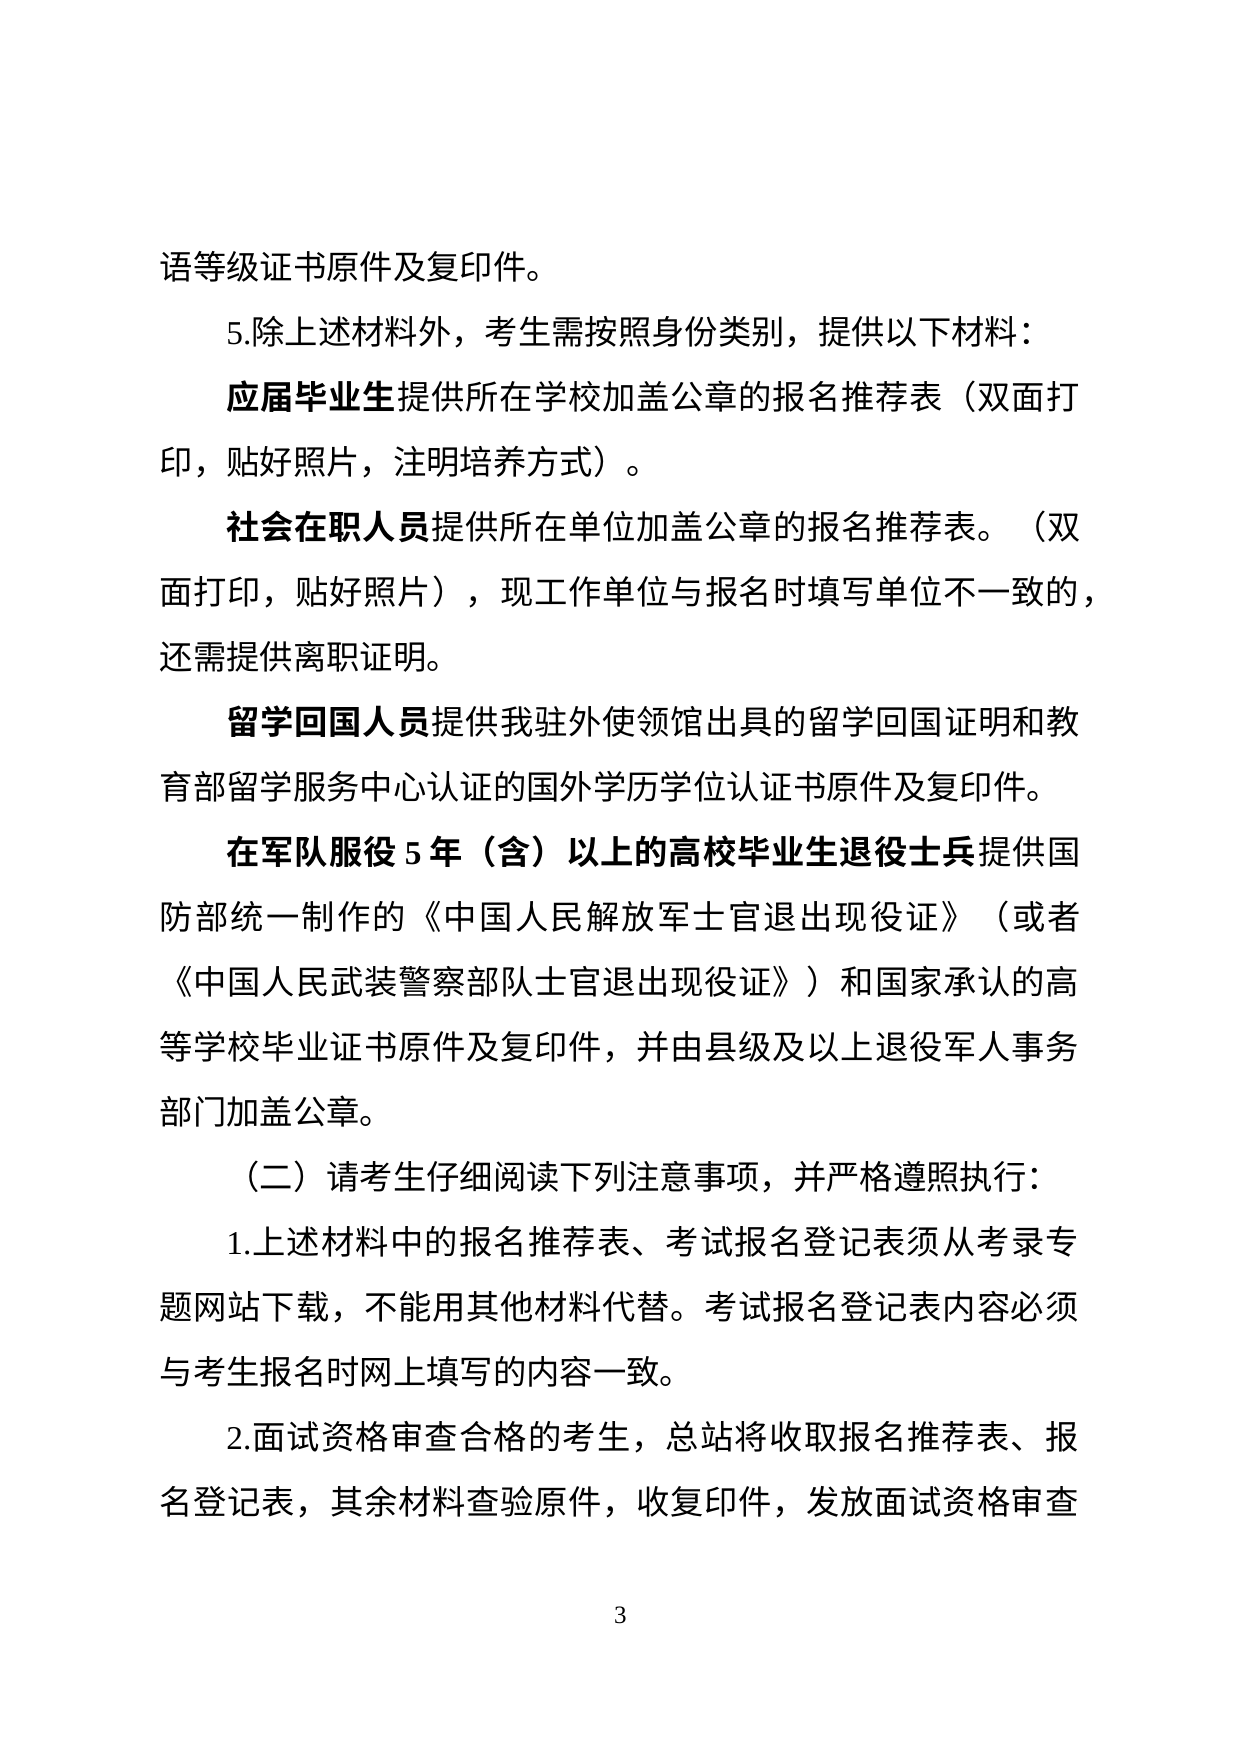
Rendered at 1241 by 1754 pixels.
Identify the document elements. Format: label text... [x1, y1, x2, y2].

text 5.除上述材料外，考生需按照身份类别，提供以下材料： [159, 298, 1081, 363]
text 留学回国人员提供我驻外使领馆出具的留学回国证明和教育部留学服务中心认证的国外学历学位认证书原件及复印件。 [159, 688, 1081, 818]
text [159, 1403, 1081, 1533]
text 应届毕业生提供所在学校加盖公章的报名推荐表（双面打印，贴好照片，注明培养方式）。 [159, 363, 1081, 493]
text 社会在职人员提供所在单位加盖公章的报名推荐表。（双面打印，贴好照片），现工作单位与报名时填写单位不一致的，还需提供离职证明。 [159, 493, 1081, 688]
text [159, 233, 1081, 298]
text 在军队服役5年（含）以上的高校毕业生退役士兵提供国防部统一制作的《中国人民解放军士官退出现役证》（或者《中国人民武装警察部队士官退出现役证》）和国家承认的高等学校毕业证书原件及复印件，并由县级及以上退役军人事务部门加盖公章。 [159, 818, 1081, 1143]
text （二）请考生仔细阅读下列注意事项，并严格遵照执行： [159, 1143, 1081, 1208]
text 1.上述材料中的报名推荐表、考试报名登记表须从考录专题网站下载，不能用其他材料代替。考试报名登记表内容必须与考生报名时网上填写的内容一致。 [159, 1208, 1081, 1403]
